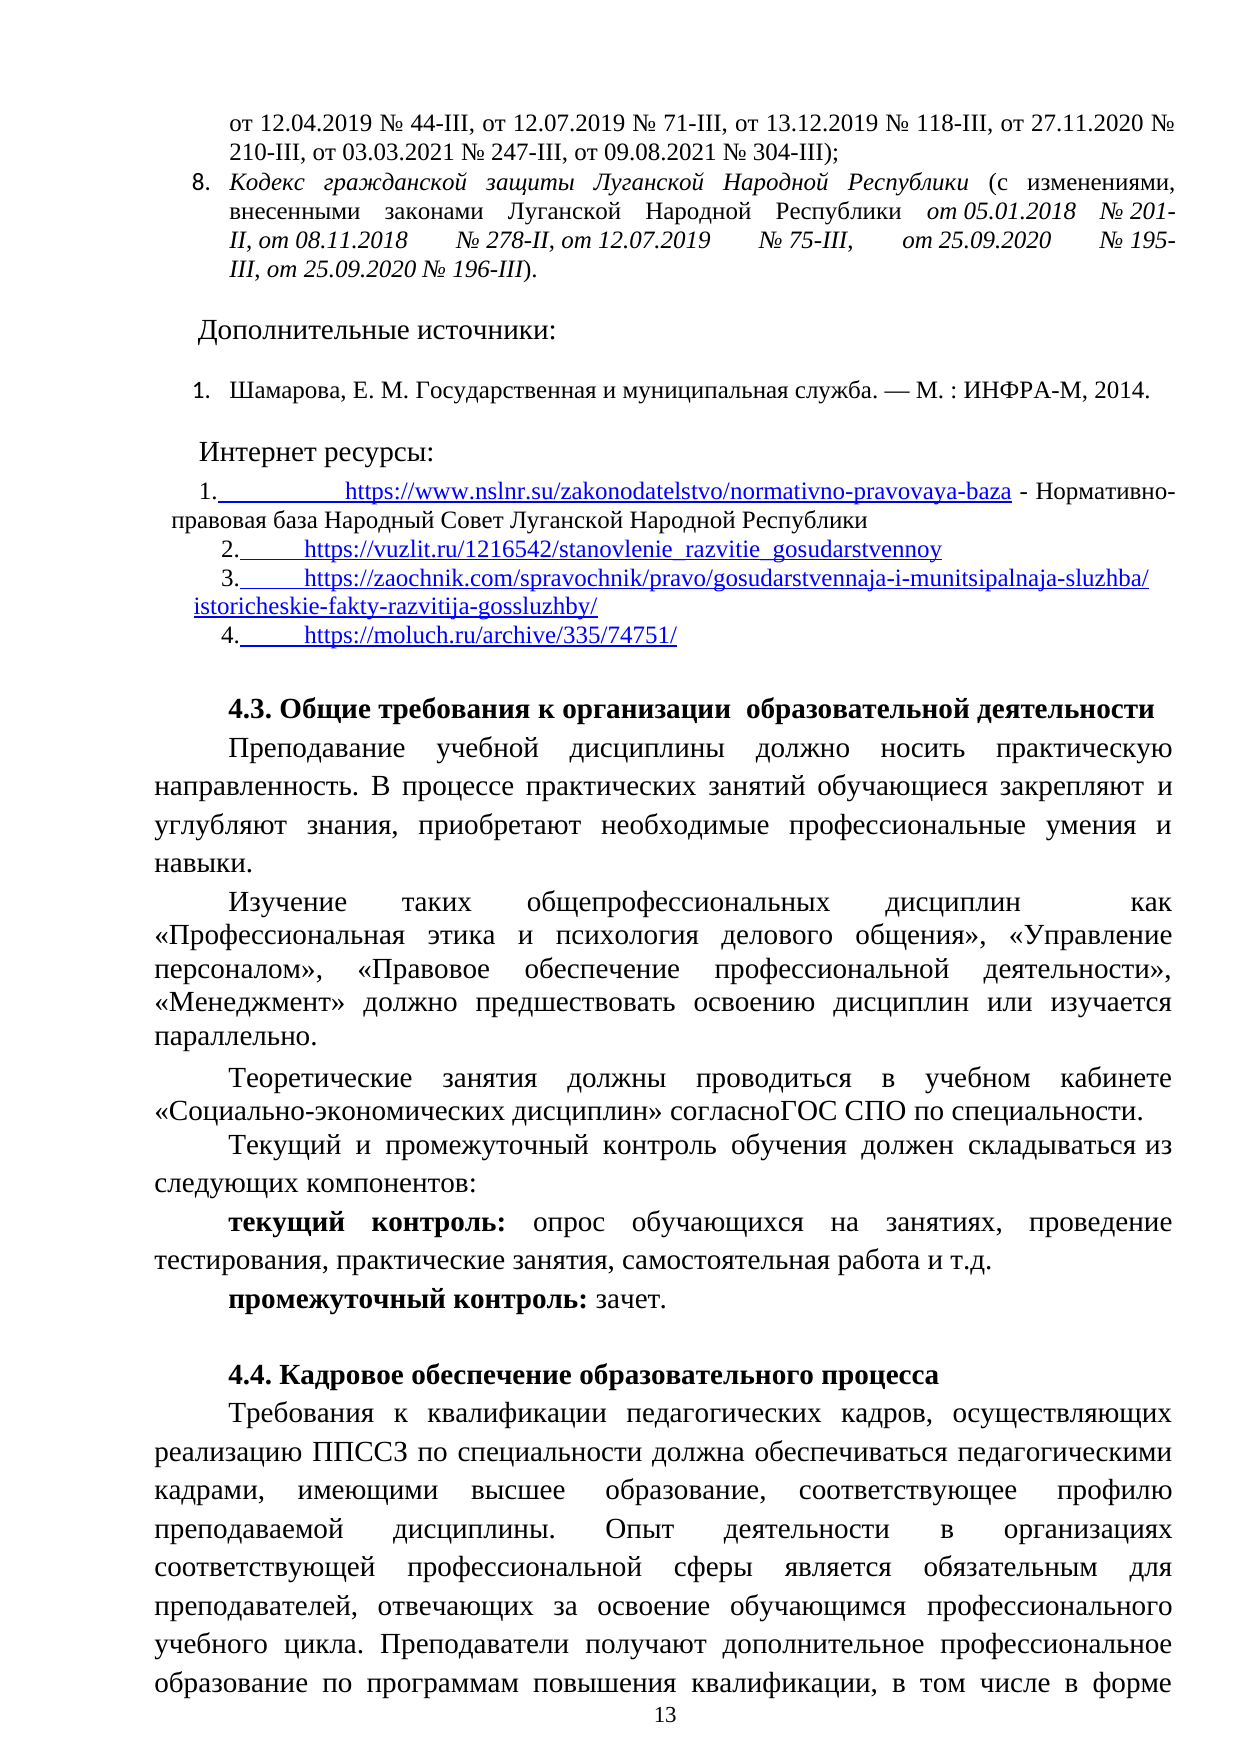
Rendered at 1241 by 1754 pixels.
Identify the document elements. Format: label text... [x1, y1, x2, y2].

text Текущий и промежуточный контроль обучения должен складываться из следующих компонентов: [154, 1127, 1173, 1199]
text текущий контроль: опрос обучающихся на занятиях, проведение тестирования, практические занятия, самостоятельная работа и т.д. [154, 1204, 1173, 1276]
list https://www.nslnr.su/zakonodatelstvo/normativno-pravovaya-baza - Нормативно-правовая база Народный Совет Луганской Народной Республики [171, 476, 1176, 534]
text Теоретические занятия должны проводиться в учебном кабинете «Социально-экономических дисциплин» согласноГОС СПО по специальности. [154, 1060, 1173, 1127]
list https://vuzlit.ru/1216542/stanovlenie_razvitie_gosudarstvennoy [193, 534, 1176, 563]
subtitle 4.4. Кадровое обеспечение образовательного процесса [154, 1357, 1173, 1391]
text Интернет ресурсы: [154, 434, 1176, 468]
list https://zaochnik.com/spravochnik/pravo/gosudarstvennaja-i-munitsipalnaja-sluzhba/istoricheskie-fakty-razvitija-gossluzhby/ [193, 563, 1176, 620]
text промежуточный контроль: зачет. [154, 1281, 1173, 1314]
subtitle 4.3. Общие требования к организации образовательной деятельности [228, 691, 1173, 725]
list https://moluch.ru/archive/335/74751/ [193, 620, 1176, 649]
list Шамарова, Е. М. Государственная и муниципальная служба. — М. : ИНФРА-М, 2014. [192, 374, 1176, 405]
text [154, 1395, 1173, 1699]
text Изучение таких общепрофессиональных дисциплин как «Профессиональная этика и психология делового общения», «Управление персоналом», «Правовое обеспечение профессиональной деятельности», «Менеджмент» должно предшествовать освоению дисциплин или изучается параллельно. [154, 884, 1173, 1052]
text Дополнительные источники: [191, 312, 1176, 345]
list Кодекс гражданской защиты Луганской Народной Республики (с изменениями, внесенными законами Луганской Народной Республики от 05.01.2018 № 201-II, от 08.11.2018 № 278-II, от 12.07.2019 № 75-III, от 25.09.2020 № 195-III, от 25.09.2020 № 196-III). [192, 166, 1176, 283]
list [192, 108, 1176, 166]
text Преподавание учебной дисциплины должно носить практическую направленность. В процессе практических занятий обучающиеся закрепляют и углубляют знания, приобретают необходимые профессиональные умения и навыки. [154, 730, 1173, 879]
